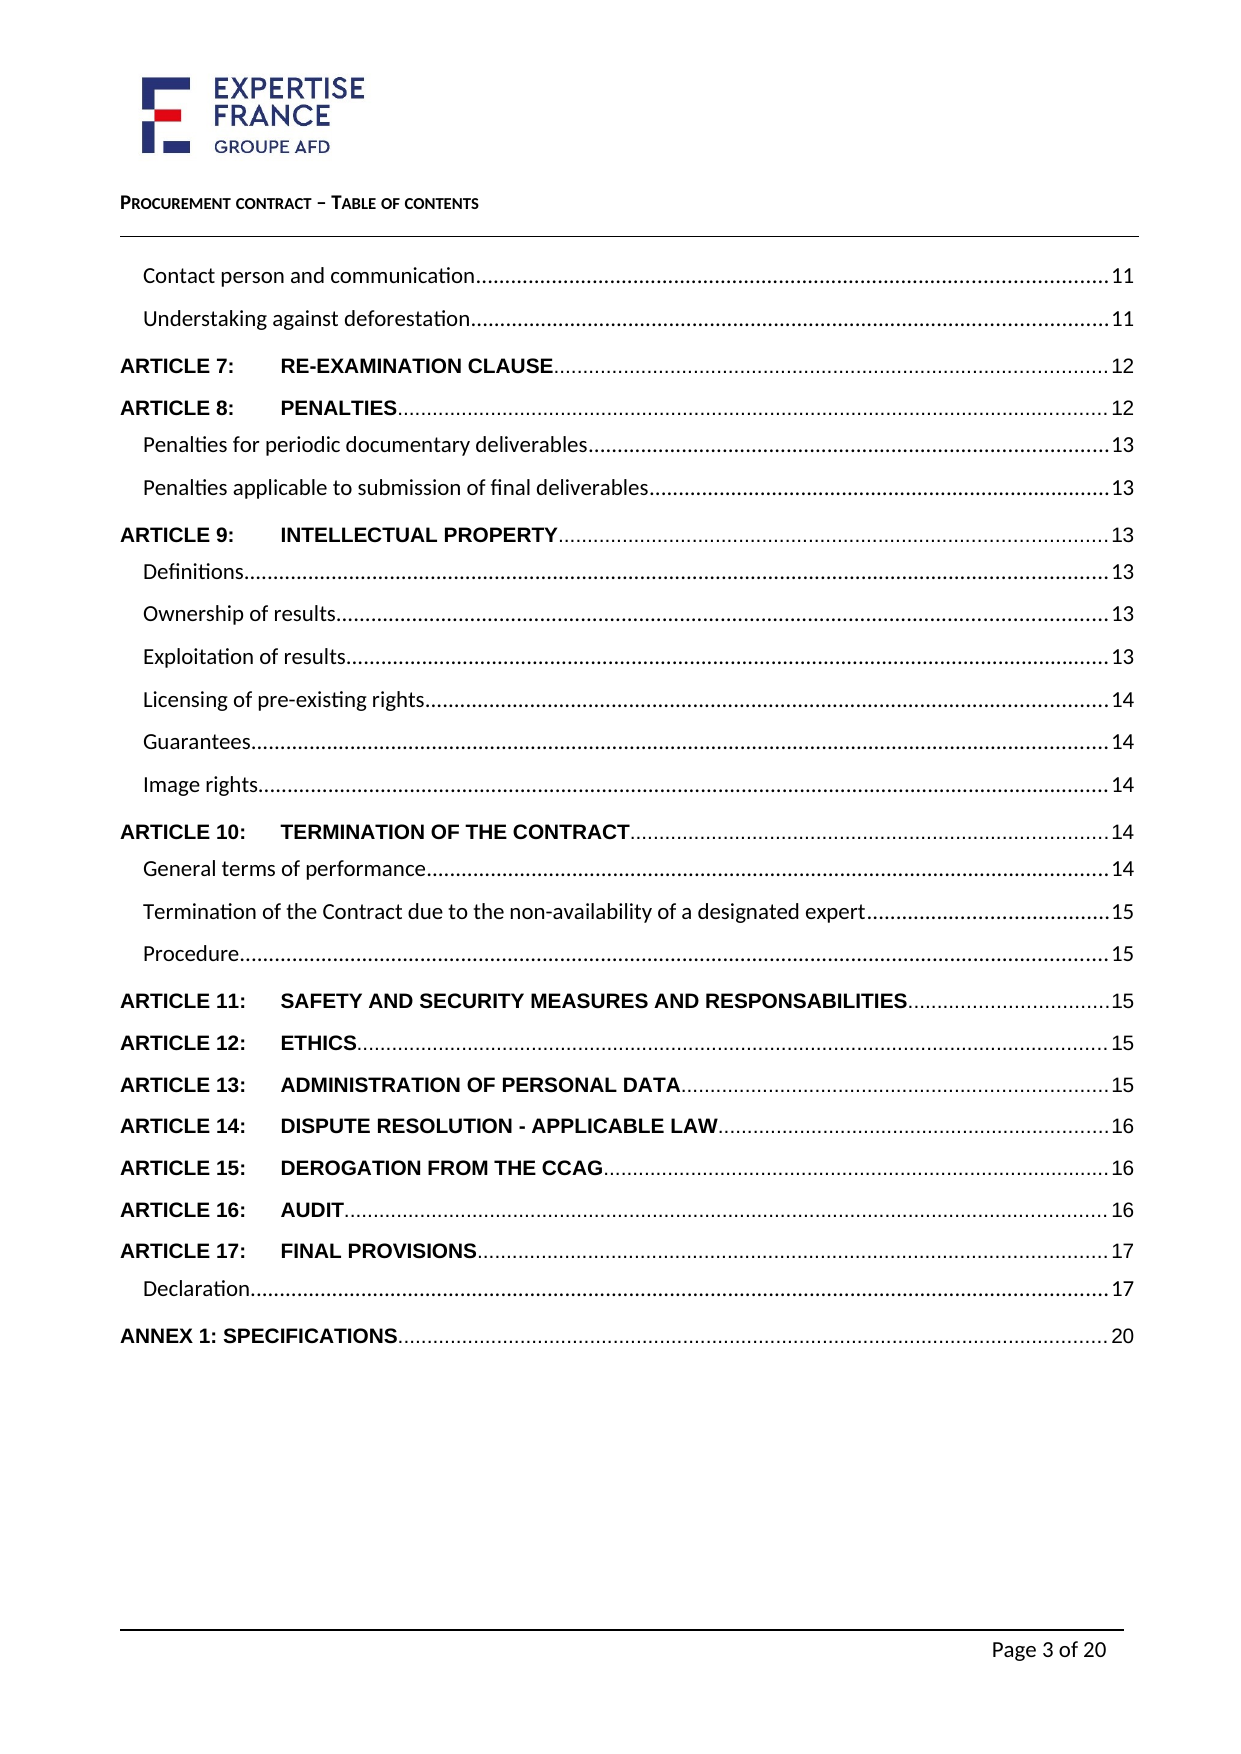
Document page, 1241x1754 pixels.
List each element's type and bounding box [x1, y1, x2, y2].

picture [120, 45, 391, 184]
